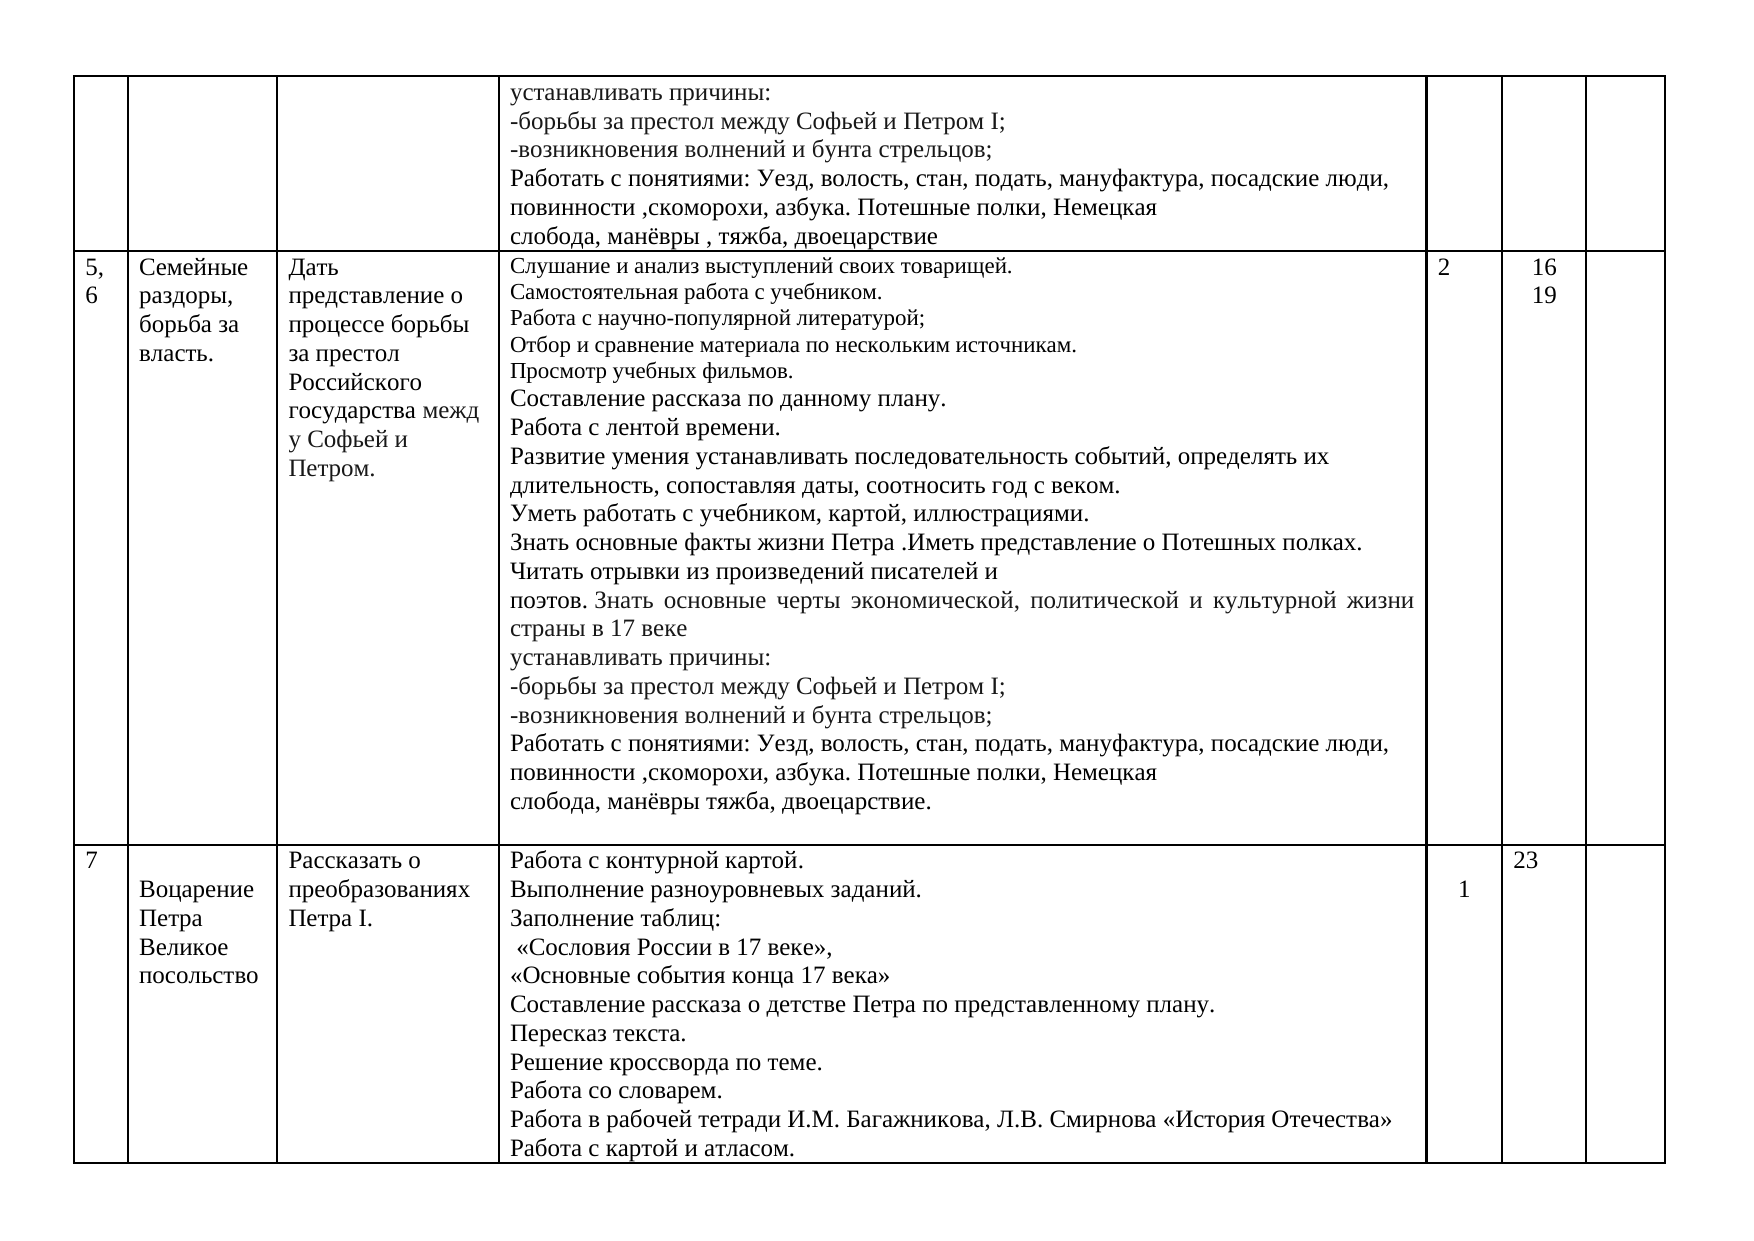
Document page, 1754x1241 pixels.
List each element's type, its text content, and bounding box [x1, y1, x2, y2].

table_cell 23 [1503, 846, 1585, 1162]
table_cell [129, 846, 276, 1162]
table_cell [278, 846, 498, 1162]
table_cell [500, 846, 1425, 1162]
table_cell 7 [75, 846, 127, 1162]
table_cell 1 [1428, 846, 1501, 1162]
table_cell [1587, 77, 1664, 249]
table_cell 1 [1428, 77, 1501, 249]
table_cell 2 [1428, 252, 1501, 843]
table_cell [1587, 846, 1664, 1162]
table_cell Слушание и анализ выступлений своих товарищей. Самостоятельная работа с учебником. Работа с научно-популярной литературой; Отбор и сравнение материала по нескольким источникам. Просмотр учебных фильмов. Составление рассказа по данному плану. Работа с лентой времени. Развитие умения устанавливать последовательность событий, определять их длительность, сопоставляя даты, соотносить год с веком. Уметь работать с учебником, картой, иллюстрациями. Знать основные факты жизни Петра .Иметь представление о Потешных полках. Читать отрывки из произведений писателей и поэтов. Знать основные черты экономической, политической и культурной жизни страны в 17 веке устанавливать причины: -борьбы за престол между Софьей и Петром I; -возникновения волнений и бунта стрельцов; Работать с понятиями: Уезд, волость, стан, подать, мануфактура, посадские люди, повинности ,скоморохи, азбука. Потешные полки, Немецкая слобода, манёвры тяжба, двоецарствие. [500, 252, 1425, 843]
table_cell 12 [1503, 77, 1585, 249]
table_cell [278, 77, 498, 249]
table_cell 4 [75, 77, 127, 249]
table_cell 5,6 [75, 252, 127, 843]
table_cell Дать представление о процессе борьбы за престол Российского государства между Софьей и Петром. [278, 252, 498, 843]
table_cell [1587, 252, 1664, 843]
table_cell 16 19 [1503, 252, 1585, 843]
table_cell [500, 77, 1425, 249]
table_cell Семейные раздоры, борьба за власть. [129, 252, 276, 843]
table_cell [129, 77, 276, 249]
